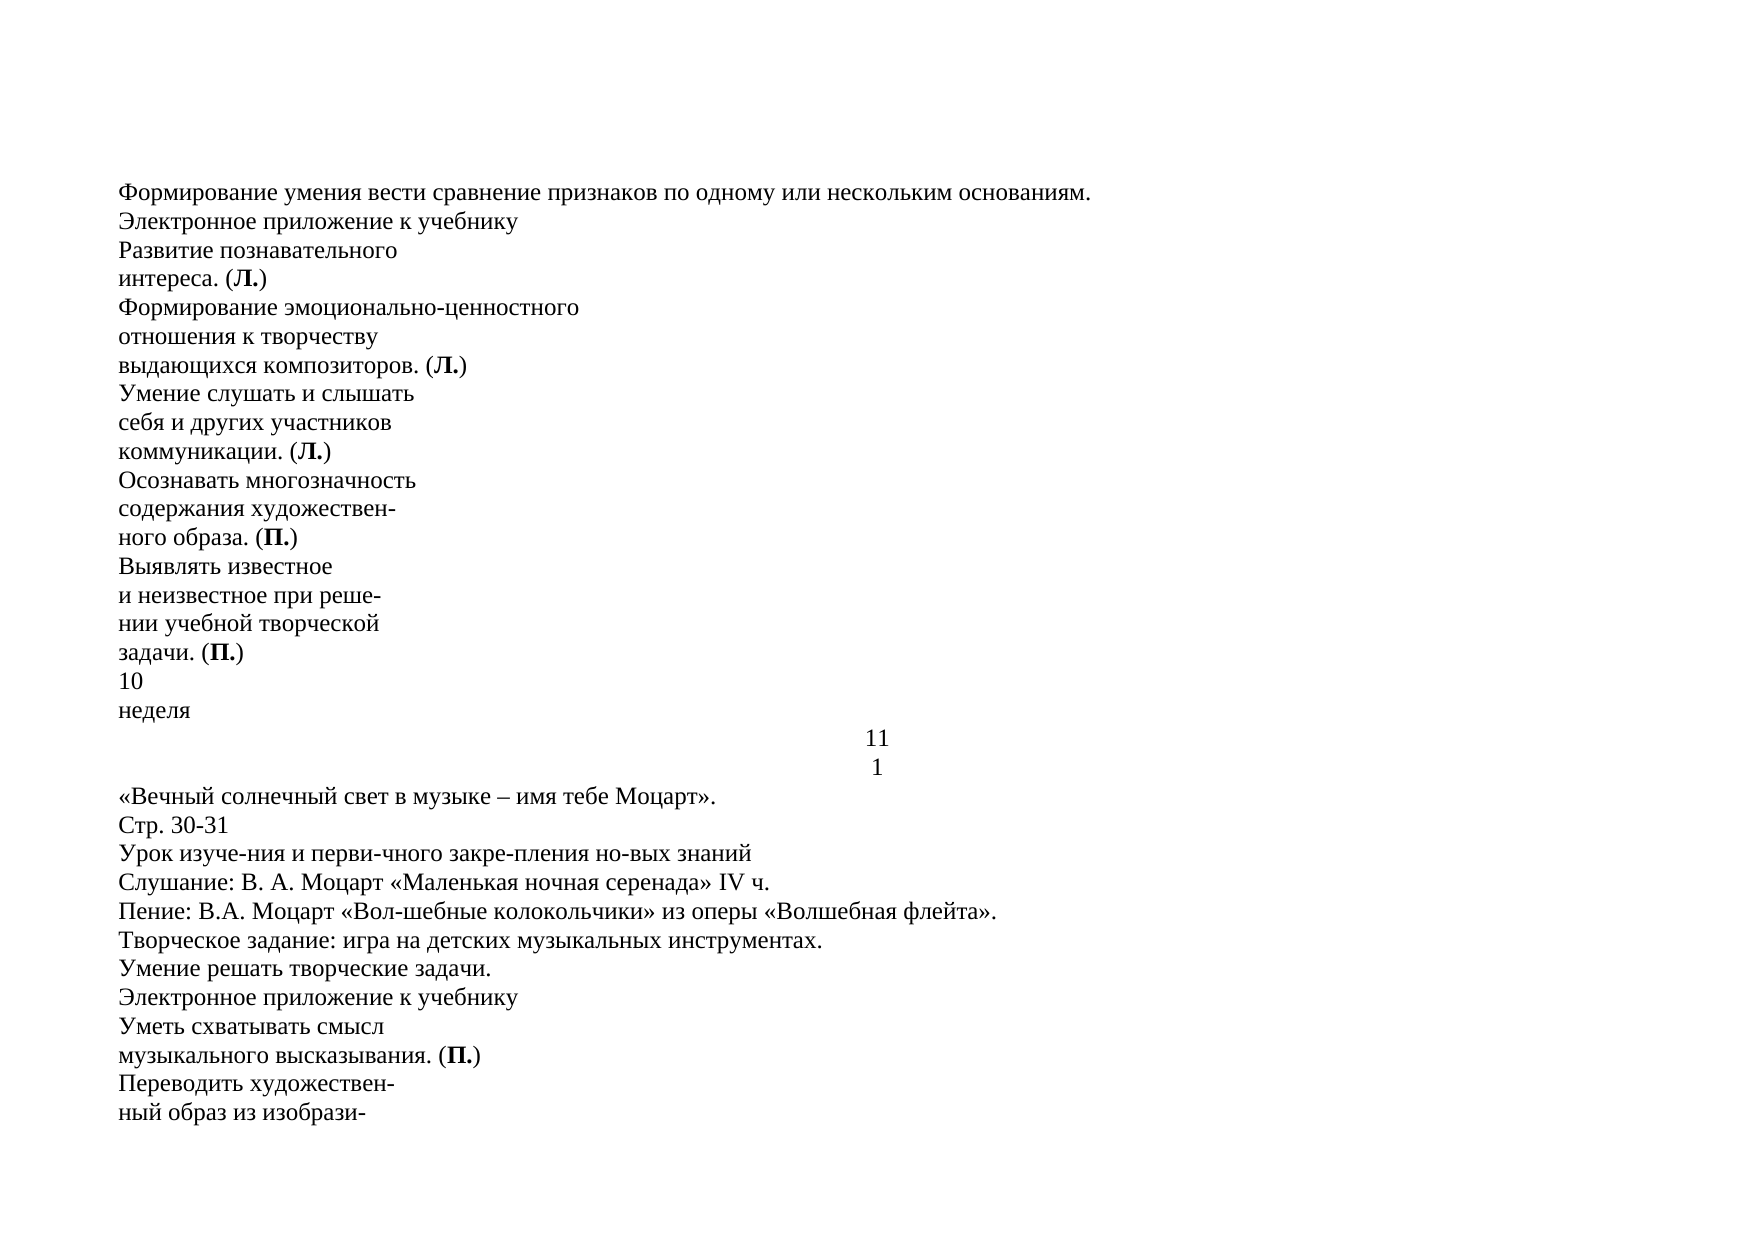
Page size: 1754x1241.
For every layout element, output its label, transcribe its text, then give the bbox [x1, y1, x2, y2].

text себя и других участников [118, 407, 1636, 436]
text интереса. (Л.) [118, 263, 1636, 292]
text 11 [118, 723, 1636, 752]
text «Вечный солнечный свет в музыке – имя тебе Моцарт». [118, 781, 1636, 810]
text Урок изуче-ния и перви-чного закре-пления но-вых знаний [118, 838, 1636, 867]
text Уметь схватывать смысл [118, 1011, 1636, 1040]
text задачи. (П.) [118, 637, 1636, 666]
text Стр. 30-31 [118, 810, 1636, 838]
text и неизвестное при реше- [118, 580, 1636, 608]
text отношения к творчеству [118, 321, 1636, 350]
text Умение решать творческие задачи. [118, 953, 1636, 982]
text содержания художествен- [118, 493, 1636, 522]
text Электронное приложение к учебнику [118, 206, 1636, 235]
text Слушание: В. А. Моцарт «Маленькая ночная серенада» IV ч. [118, 867, 1636, 896]
text Развитие познавательного [118, 235, 1636, 263]
text выдающихся композиторов. (Л.) [118, 350, 1636, 378]
text 10 [118, 666, 1636, 695]
text музыкального высказывания. (П.) [118, 1040, 1636, 1068]
text ного образа. (П.) [118, 522, 1636, 551]
text неделя [118, 695, 1636, 723]
text Умение слушать и слышать [118, 378, 1636, 407]
text Формирование эмоционально-ценностного [118, 292, 1636, 321]
text Переводить художествен- [118, 1068, 1636, 1097]
text коммуникации. (Л.) [118, 436, 1636, 465]
text Пение: В.А. Моцарт «Вол-шебные колокольчики» из оперы «Волшебная флейта». [118, 896, 1636, 925]
text 1 [118, 752, 1636, 781]
text Творческое задание: игра на детских музыкальных инструментах. [118, 925, 1636, 953]
text Электронное приложение к учебнику [118, 982, 1636, 1011]
text ный образ из изобрази- [118, 1097, 1636, 1126]
text Выявлять известное [118, 551, 1636, 580]
text нии учебной творческой [118, 608, 1636, 637]
text Осознавать многозначность [118, 465, 1636, 493]
text Формирование умения вести сравнение признаков по одному или нескольким основаниям. [118, 177, 1636, 206]
